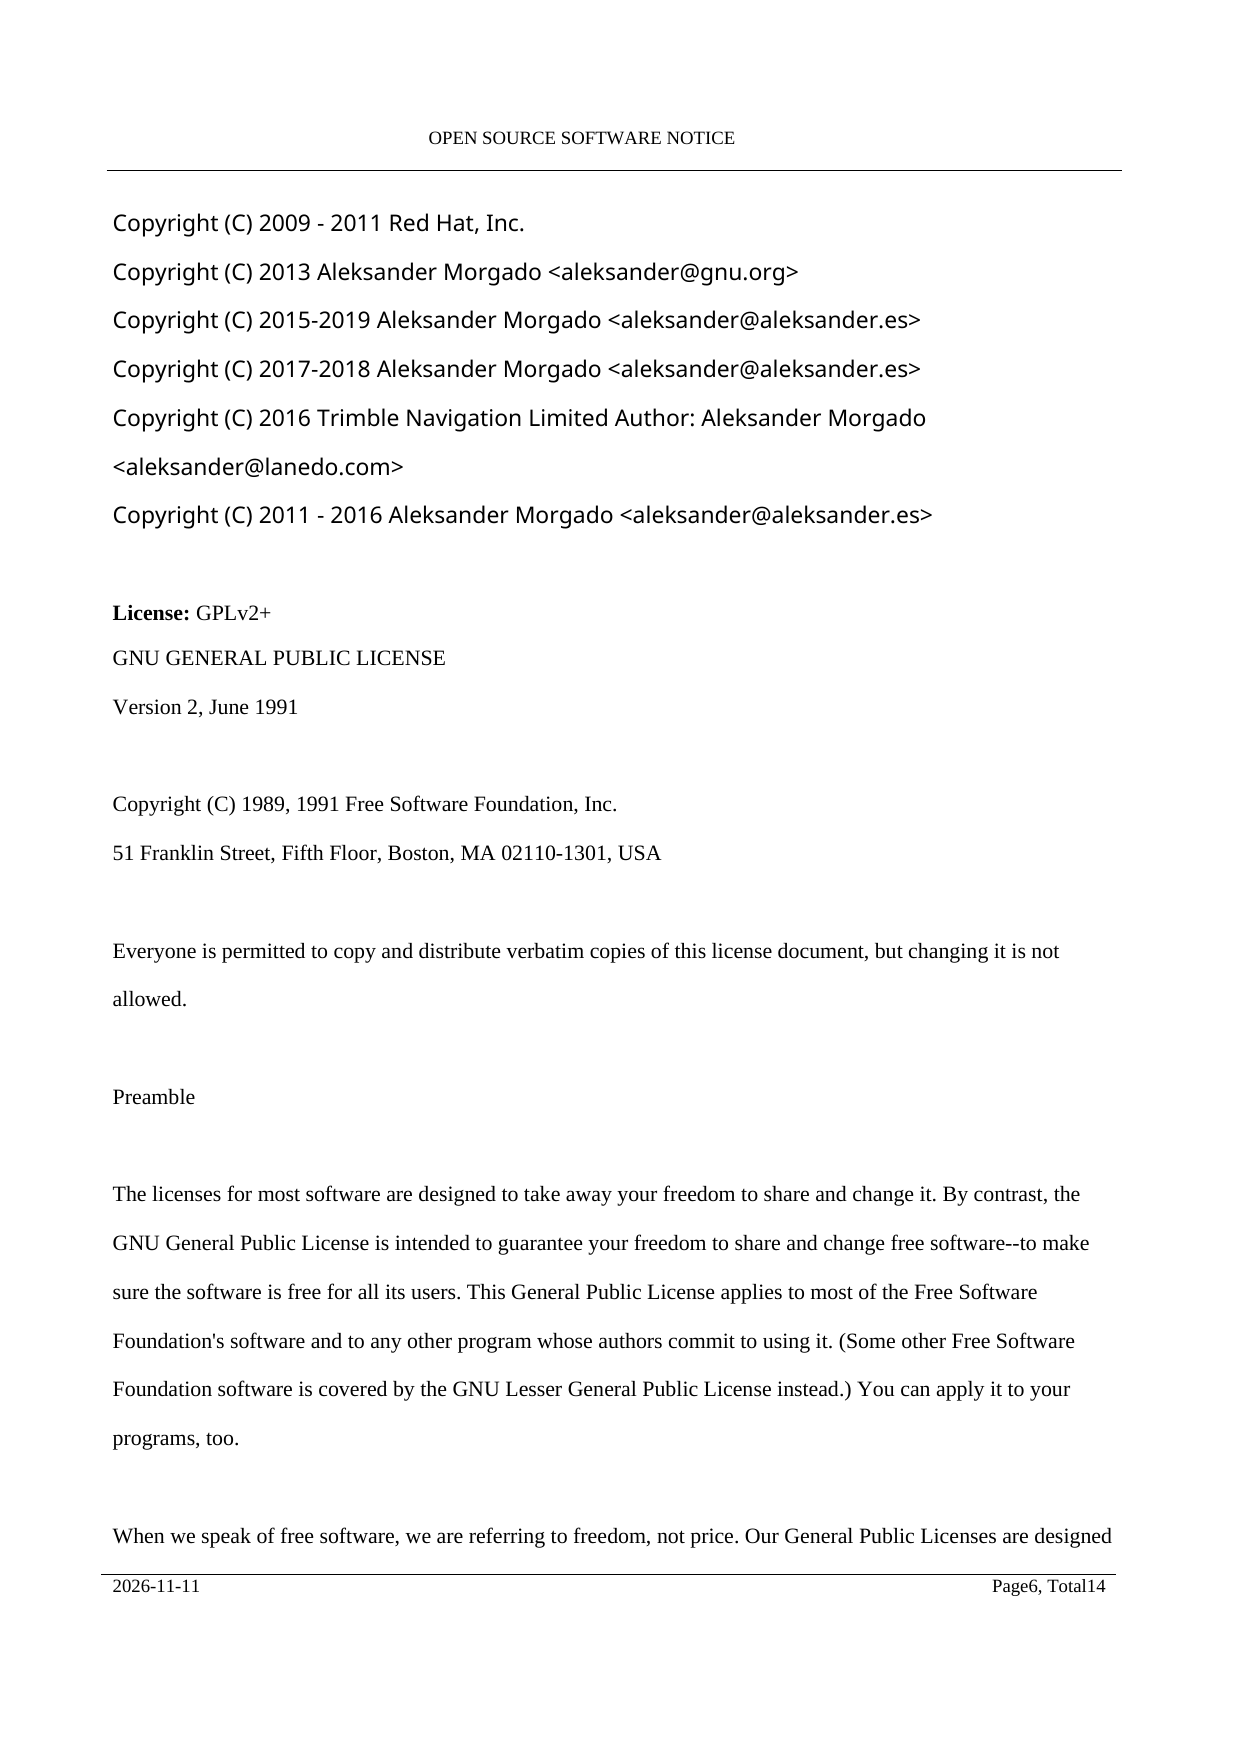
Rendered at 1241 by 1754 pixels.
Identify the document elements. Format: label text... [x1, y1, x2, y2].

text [112, 641, 1128, 1551]
text License: GPLv2+ [112, 596, 1128, 629]
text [112, 206, 1128, 580]
